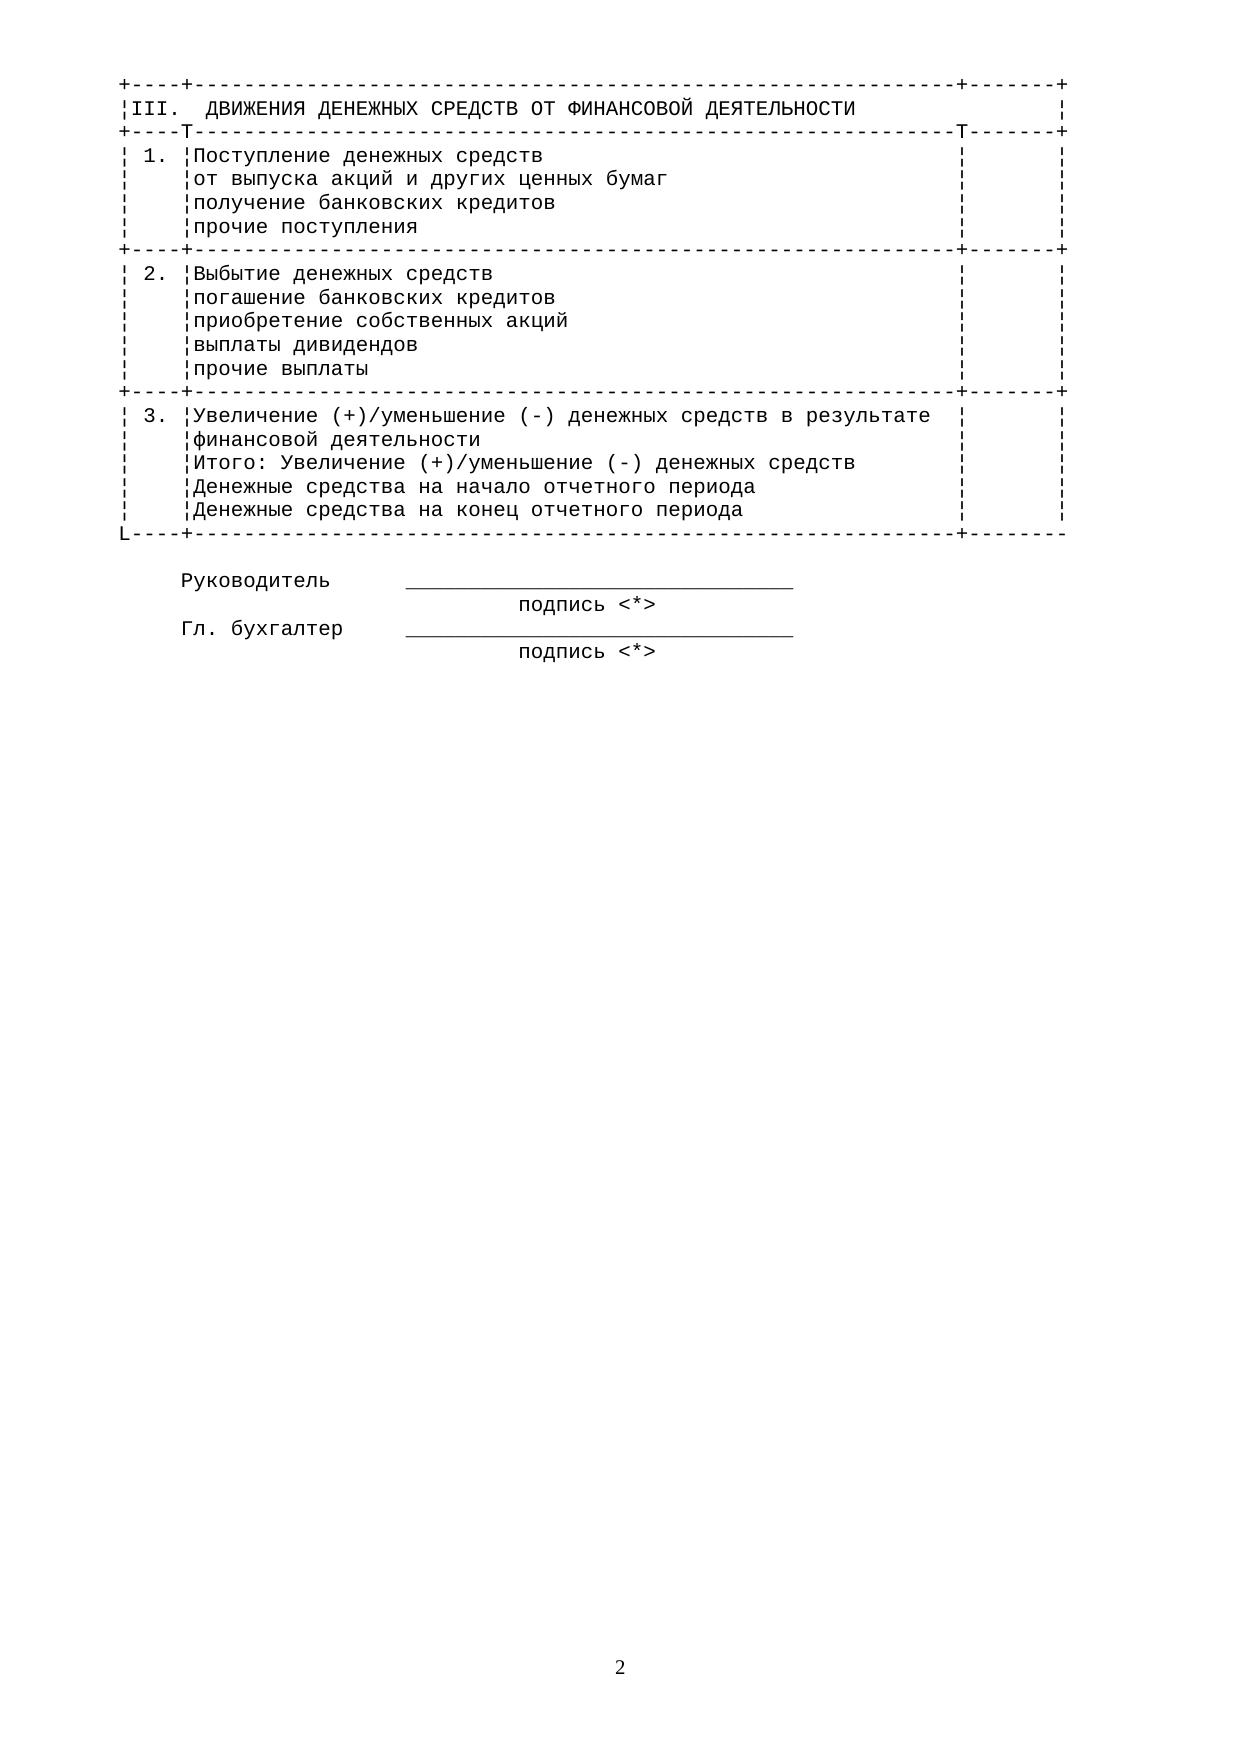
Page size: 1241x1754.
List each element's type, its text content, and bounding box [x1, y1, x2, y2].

text ¦ ¦Итого: Увеличение (+)/уменьшение (-) денежных средств ¦ ¦ [118, 452, 1122, 476]
text +----T-------------------------------------------------------------T-------+ [118, 121, 1122, 145]
text ¦ 2. ¦Выбытие денежных средств ¦ ¦ [118, 263, 1122, 287]
text ¦III. ДВИЖЕНИЯ ДЕНЕЖНЫХ СРЕДСТВ ОТ ФИНАНСОВОЙ ДЕЯТЕЛЬНОСТИ ¦ [118, 97, 1122, 121]
text L----+-------------------------------------------------------------+-------- [118, 523, 1122, 547]
text ¦ ¦приобретение собственных акций ¦ ¦ [118, 310, 1122, 334]
text Гл. бухгалтер _______________________________ [118, 618, 1122, 641]
text ¦ ¦финансовой деятельности ¦ ¦ [118, 428, 1122, 452]
text +----+-------------------------------------------------------------+-------+ [118, 239, 1122, 263]
text ¦ ¦Денежные средства на начало отчетного периода ¦ ¦ [118, 476, 1122, 499]
text подпись <*> [118, 641, 1122, 665]
text ¦ ¦получение банковских кредитов ¦ ¦ [118, 192, 1122, 216]
text ¦ ¦прочие поступления ¦ ¦ [118, 216, 1122, 239]
text ¦ 1. ¦Поступление денежных средств ¦ ¦ [118, 145, 1122, 168]
text ¦ ¦выплаты дивидендов ¦ ¦ [118, 334, 1122, 358]
text +----+-------------------------------------------------------------+-------+ [118, 381, 1122, 405]
text ¦ 3. ¦Увеличение (+)/уменьшение (-) денежных средств в результате ¦ ¦ [118, 405, 1122, 428]
text ¦ ¦прочие выплаты ¦ ¦ [118, 358, 1122, 381]
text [118, 74, 1122, 97]
text Руководитель _______________________________ [118, 570, 1122, 594]
text подпись <*> [118, 594, 1122, 618]
text ¦ ¦Денежные средства на конец отчетного периода ¦ ¦ [118, 499, 1122, 523]
text ¦ ¦погашение банковских кредитов ¦ ¦ [118, 287, 1122, 310]
text ¦ ¦от выпуска акций и других ценных бумаг ¦ ¦ [118, 168, 1122, 192]
